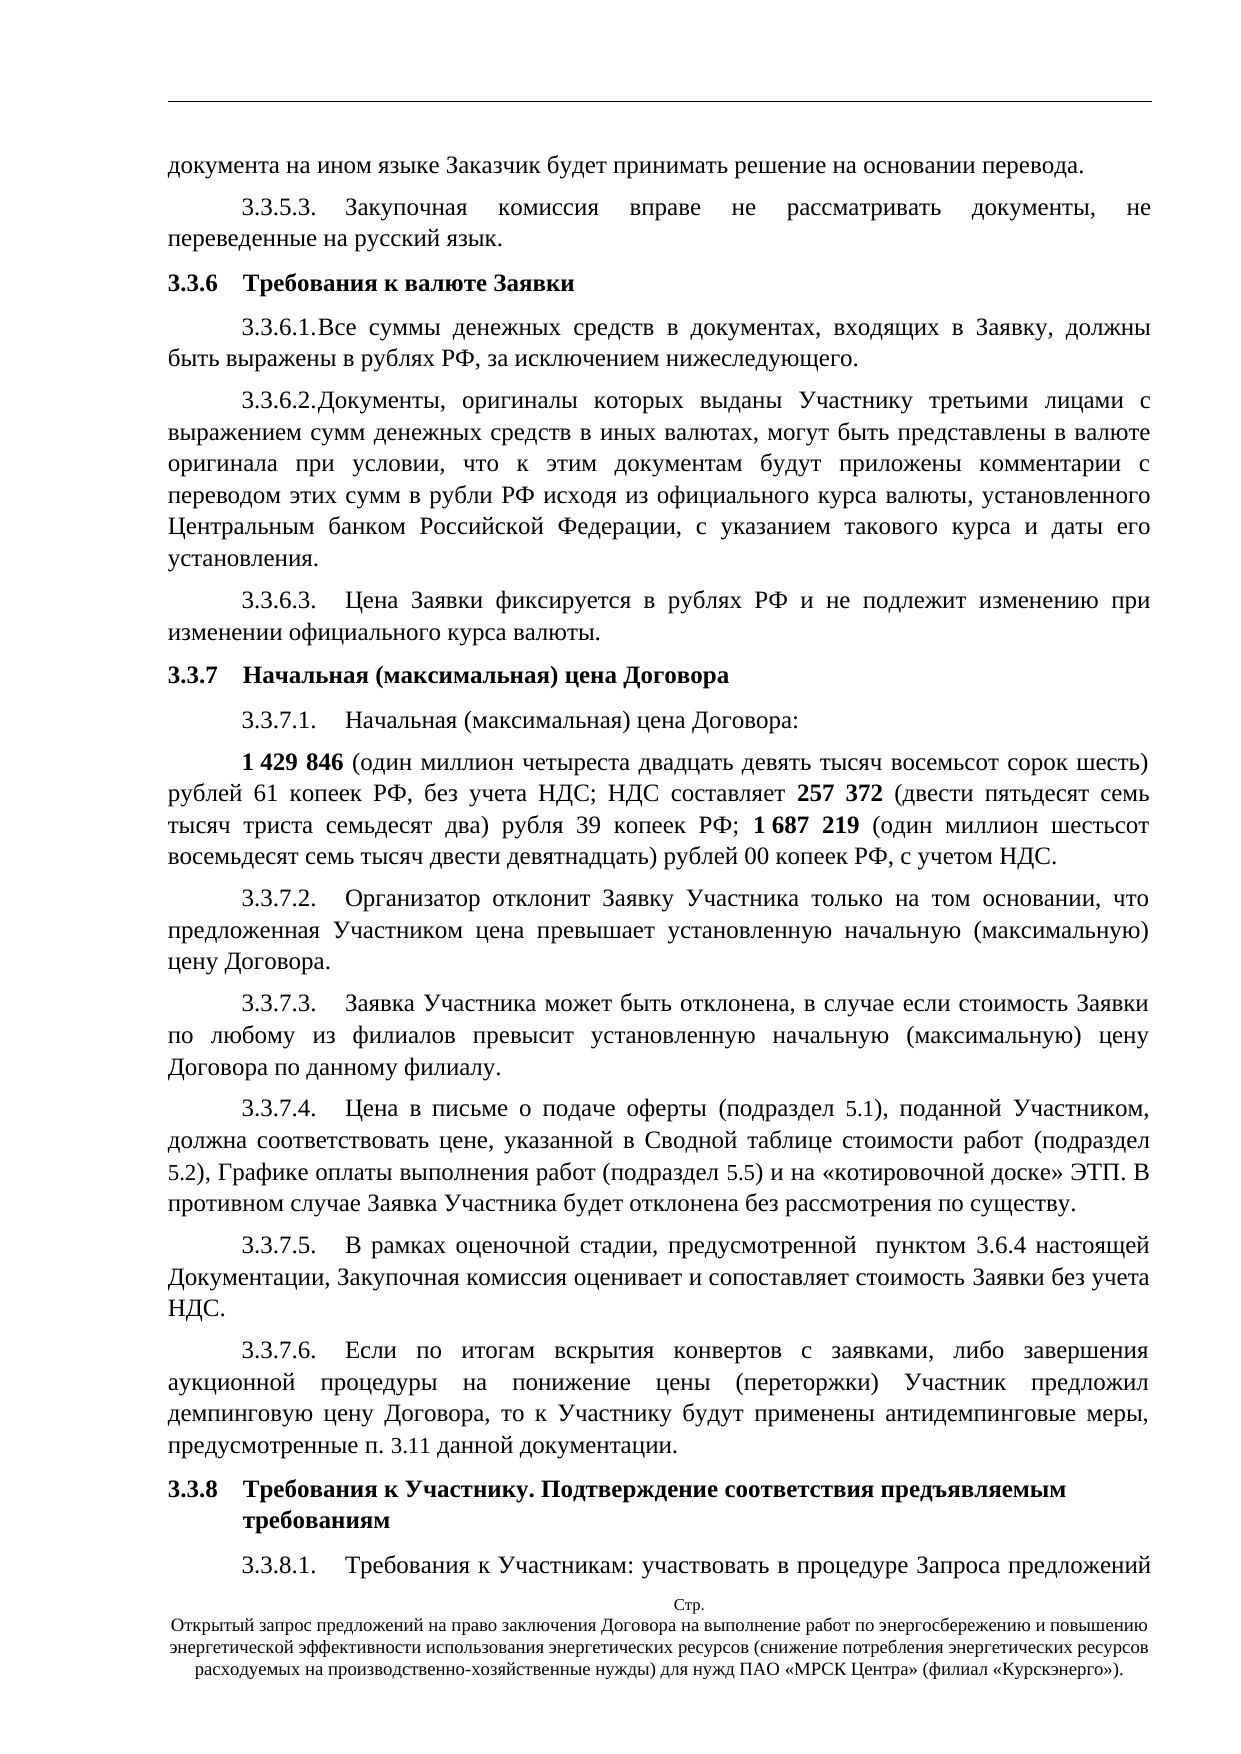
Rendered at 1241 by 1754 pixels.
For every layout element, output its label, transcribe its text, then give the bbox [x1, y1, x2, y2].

list Цена Заявки фиксируется в рублях РФ и не подлежит изменению при изменении официального курса валюты. [168, 585, 1152, 645]
list Закупочная комиссия вправе не рассматривать документы, не переведенные на русский язык. [168, 192, 1152, 252]
list В рамках оценочной стадии, предусмотренной пунктом 3.6.4 настоящей Документации, Закупочная комиссия оценивает и сопоставляет стоимость Заявки без учета НДС. [168, 1230, 1150, 1322]
list Начальная (максимальная) цена Договора: [168, 705, 1150, 733]
list Заявка Участника может быть отклонена, в случае если стоимость Заявки по любому из филиалов превысит установленную начальную (максимальную) цену Договора по данному филиалу. [168, 988, 1150, 1080]
list Все суммы денежных средств в документах, входящих в Заявку, должны быть выражены в рублях РФ, за исключением нижеследующего. [168, 312, 1152, 372]
list Документы, оригиналы которых выданы Участнику третьими лицами с выражением сумм денежных средств в иных валютах, могут быть представлены в валюте оригинала при условии, что к этим документам будут приложены комментарии с переводом этих сумм в рубли РФ исходя из официального курса валюты, установленного Центральным банком Российской Федерации, с указанием такового курса и даты его установления. [168, 385, 1152, 572]
subtitle Требования к валюте Заявки [168, 268, 1152, 296]
subtitle Требования к Участнику. Подтверждение соответствия предъявляемым требованиям [168, 1474, 1152, 1534]
list Организатор отклонит Заявку Участника только на том основании, что предложенная Участником цена превышает установленную начальную (максимальную) цену Договора. [168, 883, 1150, 975]
subtitle Начальная (максимальная) цена Договора [168, 661, 1152, 689]
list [168, 150, 1152, 179]
list Если по итогам вскрытия конвертов с заявками, либо завершения аукционной процедуры на понижение цены (переторжки) Участник предложил демпинговую цену Договора, то к Участнику будут применены антидемпинговые меры, предусмотренные п. 3.11 данной документации. [168, 1335, 1150, 1459]
text 1 429 846 (один миллион четыреста двадцать девять тысяч восемьсот сорок шесть) рублей 61 копеек РФ, без учета НДС; НДС составляет 257 372 (двести пятьдесят семь тысяч триста семьдесят два) рубля 39 копеек РФ; 1 687 219 (один миллион шестьсот восемьдесят семь тысяч двести девятнадцать) рублей 00 копеек РФ, с учетом НДС. [168, 747, 1150, 870]
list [168, 1550, 1152, 1578]
list Цена в письме о подаче оферты (подраздел 5.1), поданной Участником, должна соответствовать цене, указанной в Сводной таблице стоимости работ (подраздел 5.2), Графике оплаты выполнения работ (подраздел 5.5) и на «котировочной доске» ЭТП. В противном случае Заявка Участника будет отклонена без рассмотрения по существу. [168, 1093, 1150, 1217]
